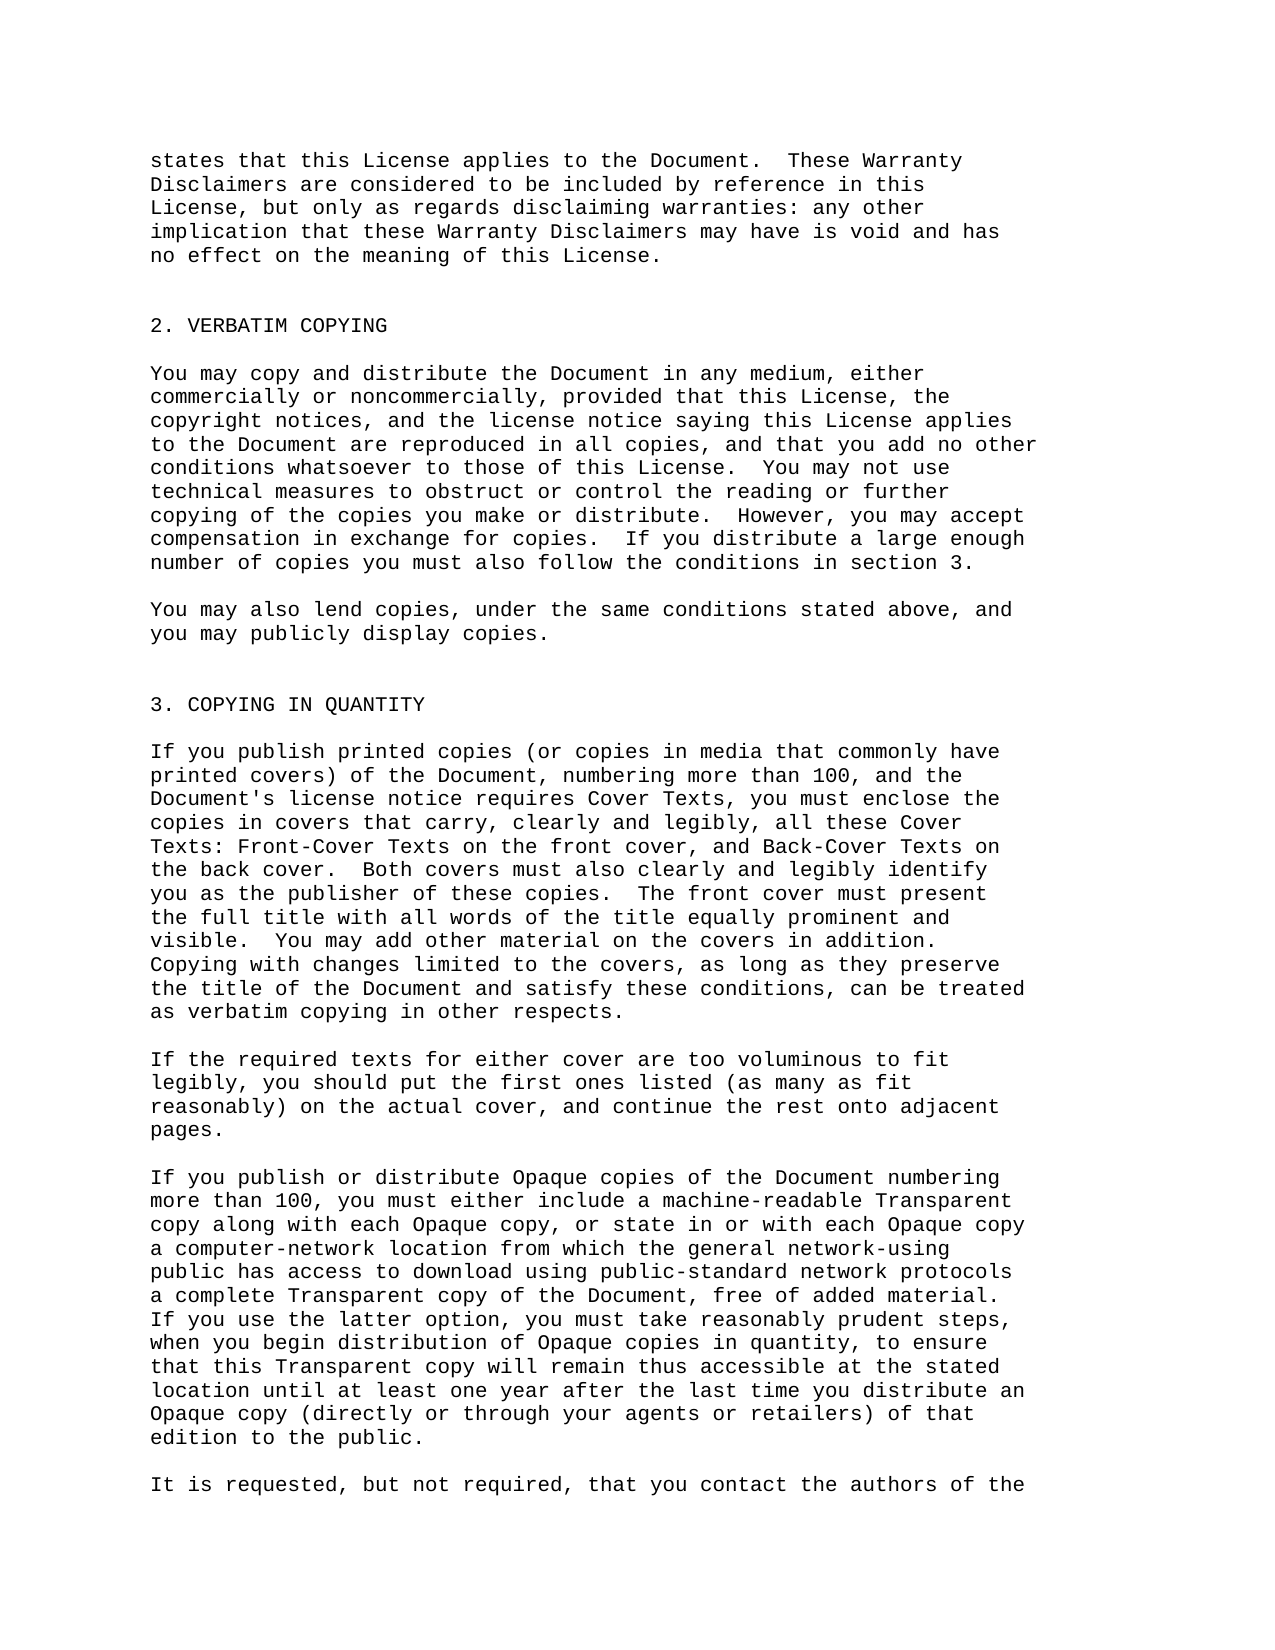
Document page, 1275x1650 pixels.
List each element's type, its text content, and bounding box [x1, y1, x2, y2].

text a computer-network location from which the general network-using [150, 1238, 1125, 1261]
text You may copy and distribute the Document in any medium, either [150, 363, 1125, 386]
text you as the publisher of these copies. The front cover must present [150, 883, 1125, 907]
text conditions whatsoever to those of this License. You may not use [150, 457, 1125, 481]
text when you begin distribution of Opaque copies in quantity, to ensure [150, 1332, 1125, 1356]
text as verbatim copying in other respects. [150, 1001, 1125, 1025]
text the title of the Document and satisfy these conditions, can be treated [150, 978, 1125, 1001]
text commercially or noncommercially, provided that this License, the [150, 386, 1125, 410]
text License, but only as regards disclaiming warranties: any other [150, 197, 1125, 221]
text If the required texts for either cover are too voluminous to fit [150, 1048, 1125, 1072]
text legibly, you should put the first ones listed (as many as fit [150, 1072, 1125, 1096]
text copies in covers that carry, clearly and legibly, all these Cover [150, 812, 1125, 836]
text the full title with all words of the title equally prominent and [150, 907, 1125, 930]
text Texts: Front-Cover Texts on the front cover, and Back-Cover Texts on [150, 836, 1125, 859]
text copyright notices, and the license notice saying this License applies [150, 410, 1125, 434]
text location until at least one year after the last time you distribute an [150, 1379, 1125, 1403]
text If you use the latter option, you must take reasonably prudent steps, [150, 1309, 1125, 1332]
text Disclaimers are considered to be included by reference in this [150, 174, 1125, 197]
text that this Transparent copy will remain thus accessible at the stated [150, 1356, 1125, 1379]
text number of copies you must also follow the conditions in section 3. [150, 552, 1125, 576]
text Copying with changes limited to the covers, as long as they preserve [150, 954, 1125, 978]
text copy along with each Opaque copy, or state in or with each Opaque copy [150, 1214, 1125, 1238]
text you may publicly display copies. [150, 623, 1125, 647]
text technical measures to obstruct or control the reading or further [150, 481, 1125, 505]
text It is requested, but not required, that you contact the authors of the [150, 1474, 1125, 1498]
text edition to the public. [150, 1427, 1125, 1451]
text no effect on the meaning of this License. [150, 244, 1125, 268]
text more than 100, you must either include a machine-readable Transparent [150, 1190, 1125, 1214]
text Opaque copy (directly or through your agents or retailers) of that [150, 1403, 1125, 1427]
text implication that these Warranty Disclaimers may have is void and has [150, 221, 1125, 244]
text compensation in exchange for copies. If you distribute a large enough [150, 528, 1125, 552]
text the back cover. Both covers must also clearly and legibly identify [150, 859, 1125, 883]
text copying of the copies you make or distribute. However, you may accept [150, 505, 1125, 528]
text public has access to download using public-standard network protocols [150, 1261, 1125, 1285]
text reasonably) on the actual cover, and continue the rest onto adjacent [150, 1096, 1125, 1119]
text 3. COPYING IN QUANTITY [150, 694, 1125, 717]
text Document's license notice requires Cover Texts, you must enclose the [150, 788, 1125, 812]
text visible. You may add other material on the covers in addition. [150, 930, 1125, 954]
text If you publish or distribute Opaque copies of the Document numbering [150, 1167, 1125, 1190]
text 2. VERBATIM COPYING [150, 316, 1125, 339]
text printed covers) of the Document, numbering more than 100, and the [150, 765, 1125, 788]
text If you publish printed copies (or copies in media that commonly have [150, 741, 1125, 765]
text a complete Transparent copy of the Document, free of added material. [150, 1285, 1125, 1309]
text pages. [150, 1119, 1125, 1143]
text states that this License applies to the Document. These Warranty [150, 150, 1125, 174]
text to the Document are reproduced in all copies, and that you add no other [150, 434, 1125, 457]
text You may also lend copies, under the same conditions stated above, and [150, 599, 1125, 623]
